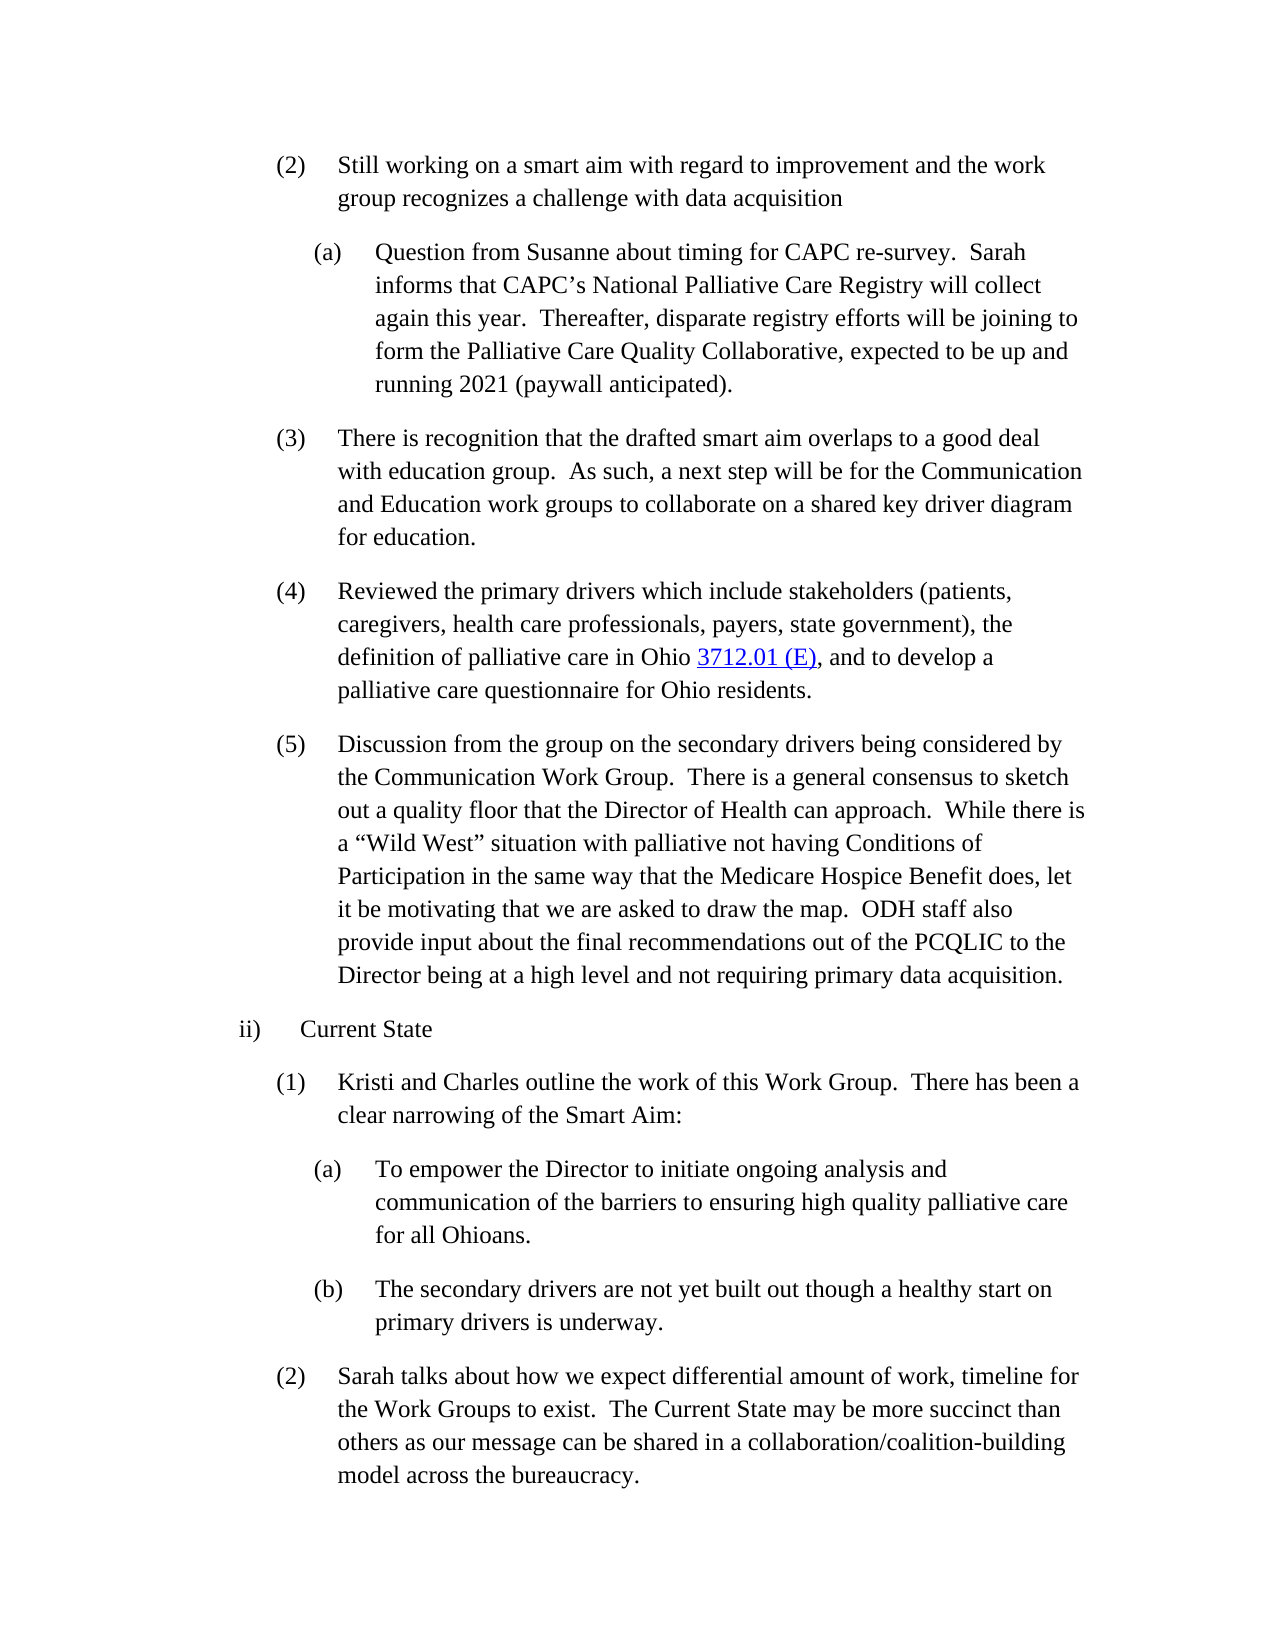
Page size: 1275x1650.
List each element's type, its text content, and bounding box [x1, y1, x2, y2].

list Discussion from the group on the secondary drivers being considered by the Communication Work Group. There is a general consensus to sketch out a quality floor that the Director of Health can approach. While there is a “Wild West” situation with palliative not having Conditions of Participation in the same way that the Medicare Hospice Benefit does, let it be motivating that we are asked to draw the map. ODH staff also provide input about the final recommendations out of the PCQLIC to the Director being at a high level and not requiring primary data acquisition. [276, 729, 1087, 988]
list Question from Susanne about timing for CAPC re-survey. Sarah informs that CAPC’s National Palliative Care Registry will collect again this year. Thereafter, disparate registry efforts will be joining to form the Palliative Care Quality Collaborative, expected to be up and running 2021 (paywall anticipated). [314, 237, 1087, 398]
list Sarah talks about how we expect differential amount of work, timeline for the Work Groups to exist. The Current State may be more succinct than others as our message can be shared in a collaboration/coalition-building model across the bureaucracy. [276, 1361, 1087, 1489]
list The secondary drivers are not yet built out though a healthy start on primary drivers is underway. [314, 1274, 1087, 1336]
list There is recognition that the drafted smart aim overlaps to a good deal with education group. As such, a next step will be for the Communication and Education work groups to collaborate on a shared key driver diagram for education. [276, 423, 1087, 551]
list Still working on a smart aim with regard to improvement and the work group recognizes a challenge with data acquisition [276, 150, 1087, 212]
list To empower the Director to initiate ongoing analysis and communication of the barriers to ensuring high quality palliative care for all Ohioans. [314, 1154, 1087, 1249]
list Kristi and Charles outline the work of this Work Group. There has been a clear narrowing of the Smart Aim: [276, 1067, 1087, 1129]
list Reviewed the primary drivers which include stakeholders (patients, caregivers, health care professionals, payers, state government), the definition of palliative care in Ohio 3712.01 (E), and to develop a palliative care questionnaire for Ohio residents. [276, 576, 1087, 703]
list Current State [239, 1014, 1087, 1042]
